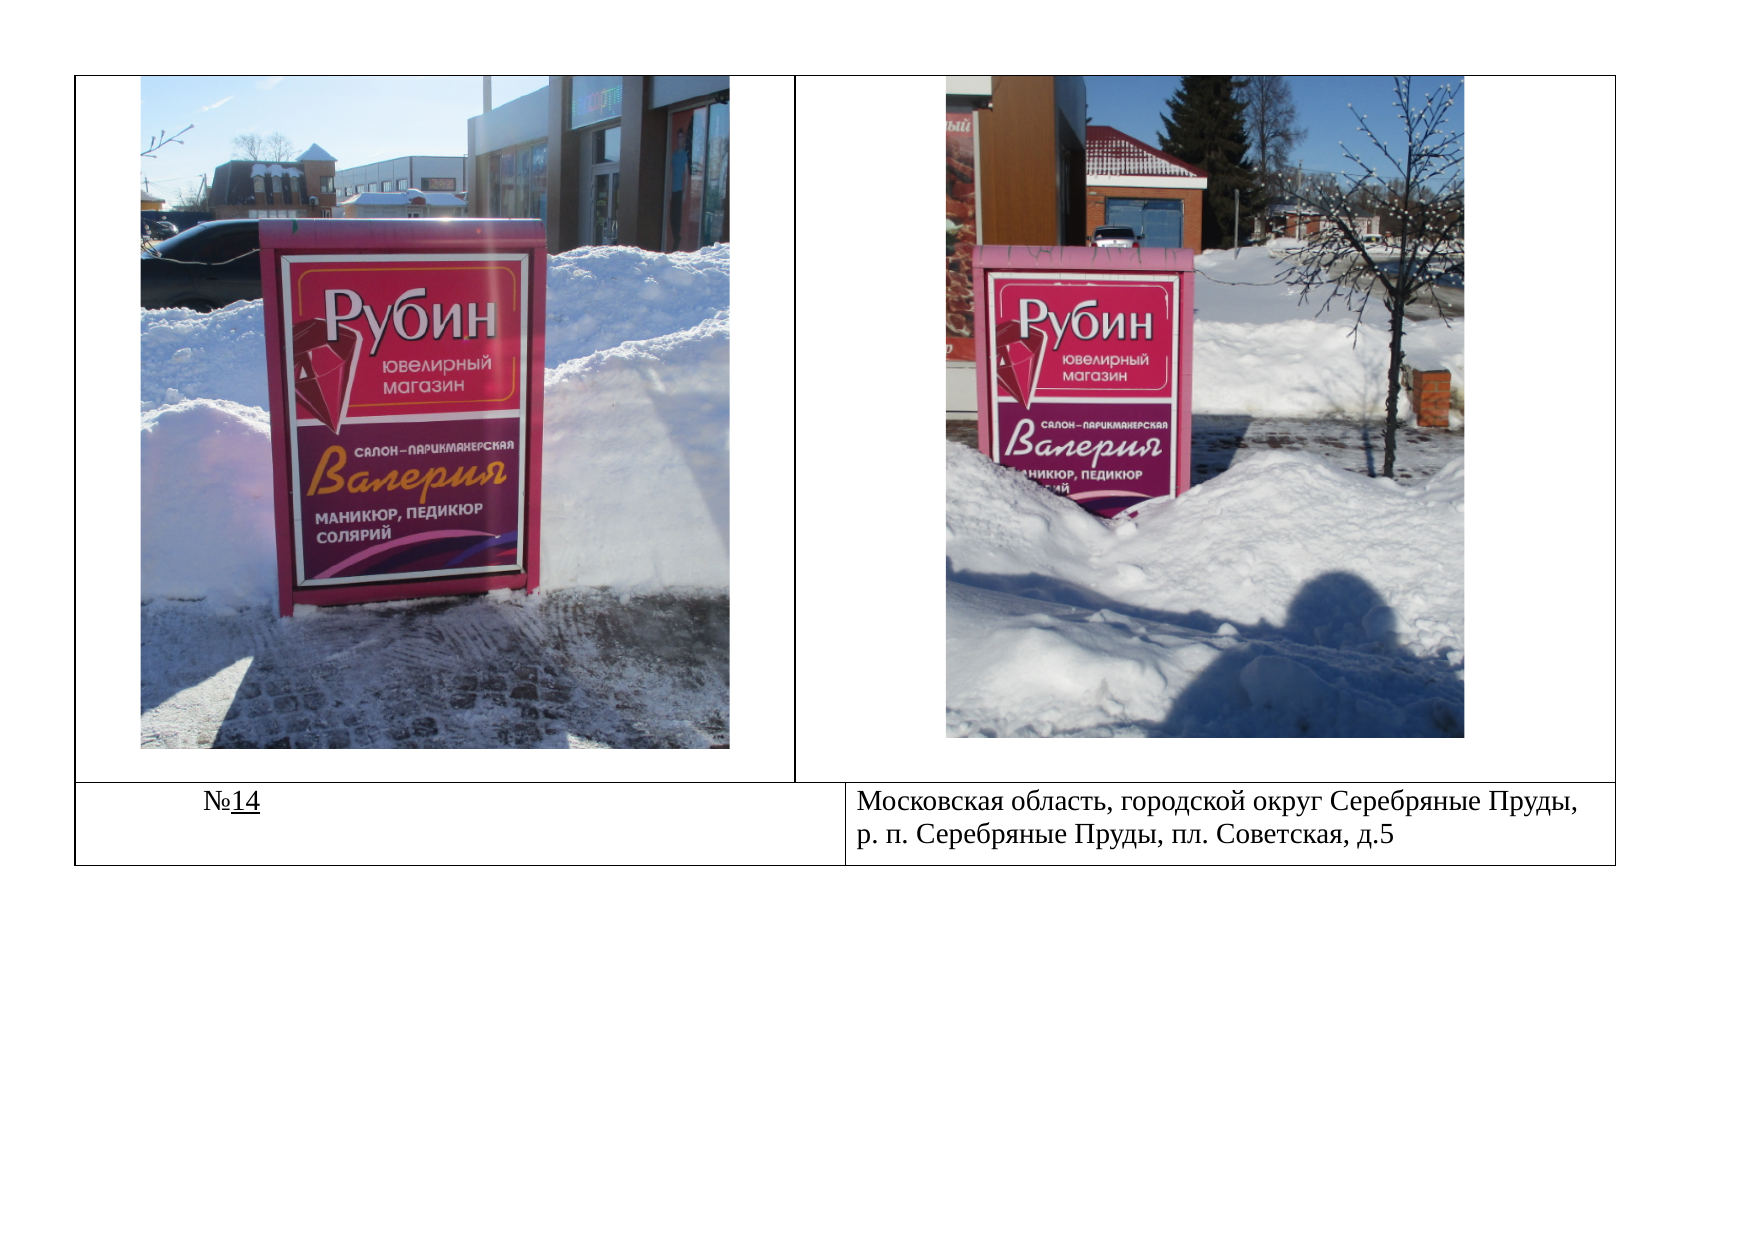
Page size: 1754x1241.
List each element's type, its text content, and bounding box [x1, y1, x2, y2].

table_cell №14 [76, 783, 845, 865]
picture [140, 76, 730, 749]
table_header [76, 76, 794, 782]
table_header [796, 76, 1615, 782]
table_cell Московская область, городской округ Серебряные Пруды, р. п. Серебряные Пруды, пл. Советская, д.5 [846, 783, 1615, 865]
picture [945, 76, 1465, 738]
